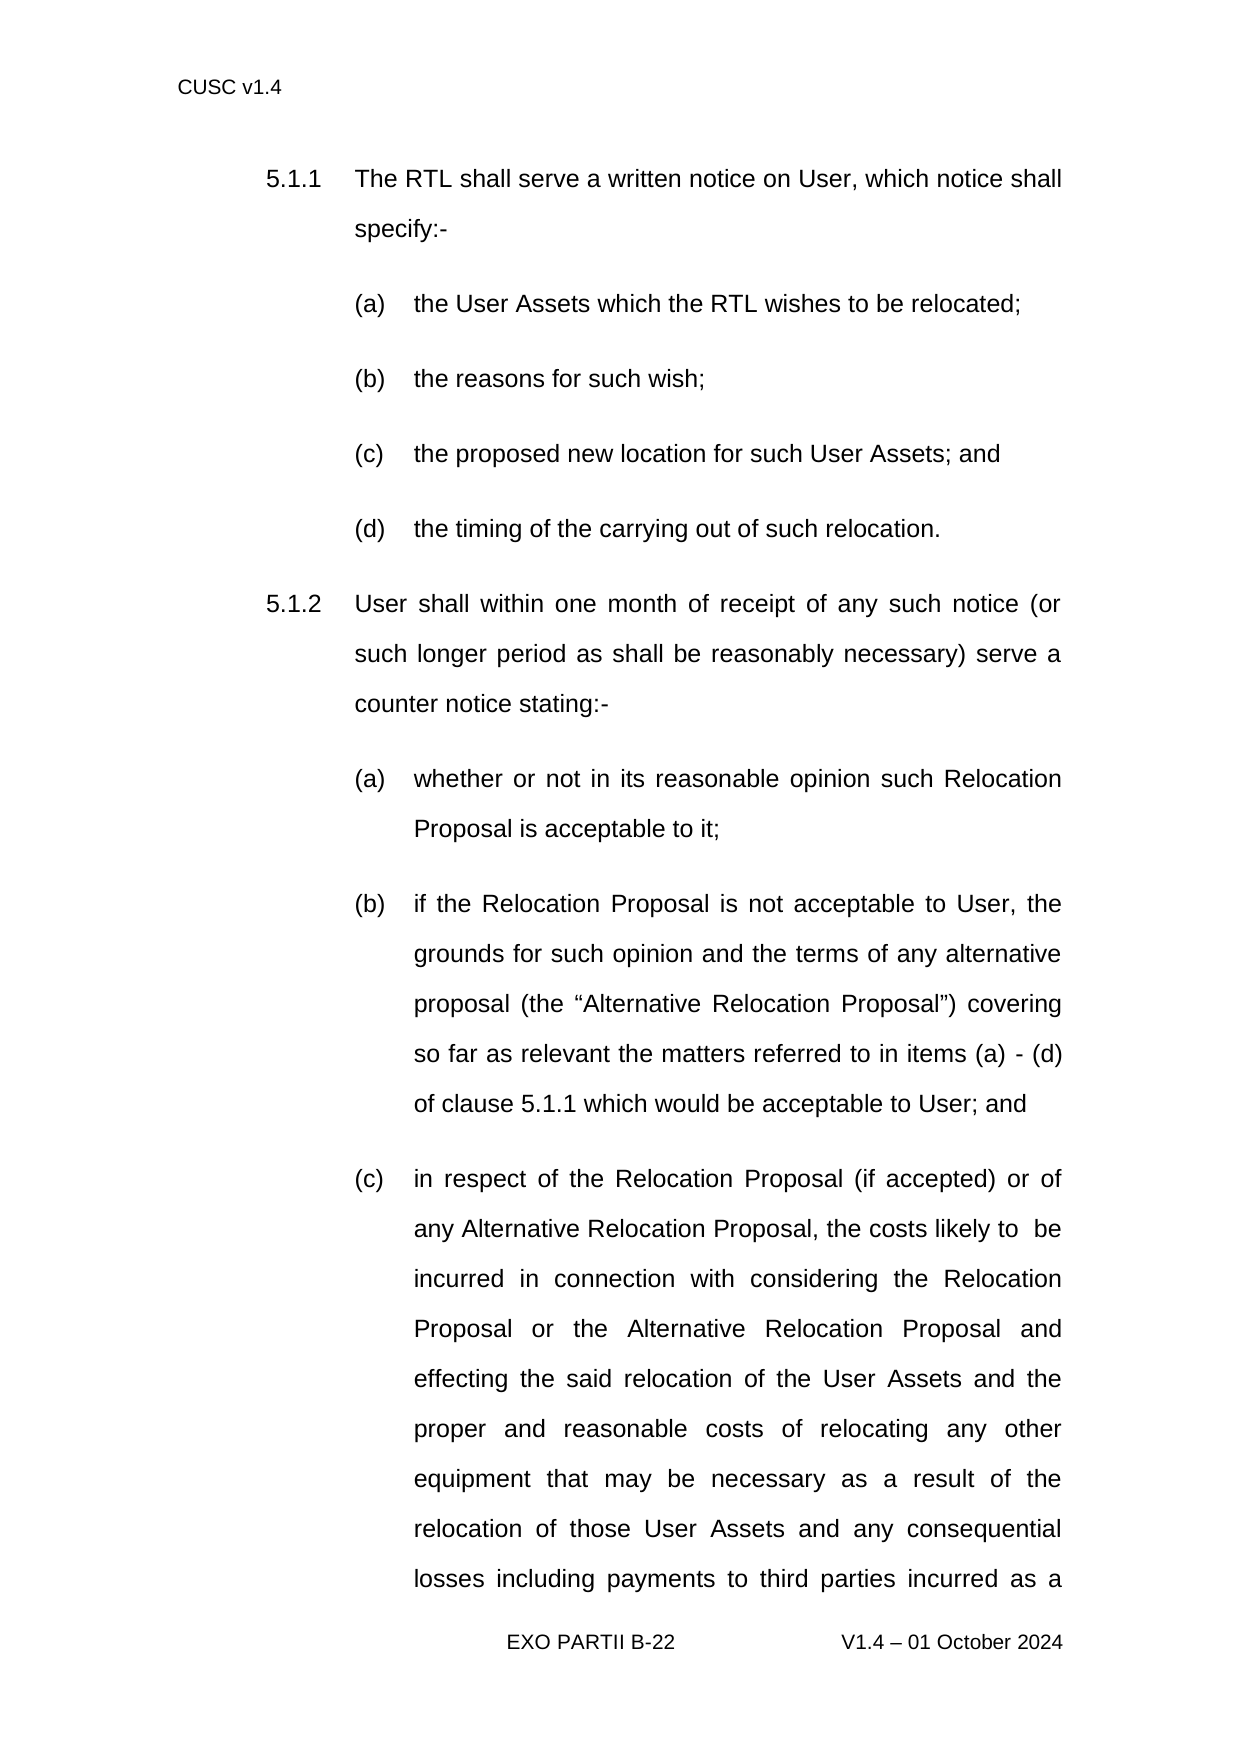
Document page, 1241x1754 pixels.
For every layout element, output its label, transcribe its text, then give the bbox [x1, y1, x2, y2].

text (a) whether or not in its reasonable opinion such Relocation Proposal is acceptable to it; [354, 748, 1063, 848]
text (d) the timing of the carrying out of such relocation. [354, 498, 1063, 548]
text 5.1.1 The RTL shall serve a written notice on User, which notice shall specify:- [266, 148, 1063, 248]
text (a) the User Assets which the RTL wishes to be relocated; [354, 273, 1063, 323]
text (b) if the Relocation Proposal is not acceptable to User, the grounds for such opinion and the terms of any alternative proposal (the “Alternative Relocation Proposal”) covering so far as relevant the matters referred to in items (a) - (d) of clause 5.1.1 which would be acceptable to User; and [354, 873, 1063, 1123]
text (b) the reasons for such wish; [354, 348, 1063, 398]
text (c) the proposed new location for such User Assets; and [354, 423, 1063, 473]
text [354, 1148, 1063, 1598]
text 5.1.2 User shall within one month of receipt of any such notice (or such longer period as shall be reasonably necessary) serve a counter notice stating:- [266, 573, 1063, 723]
